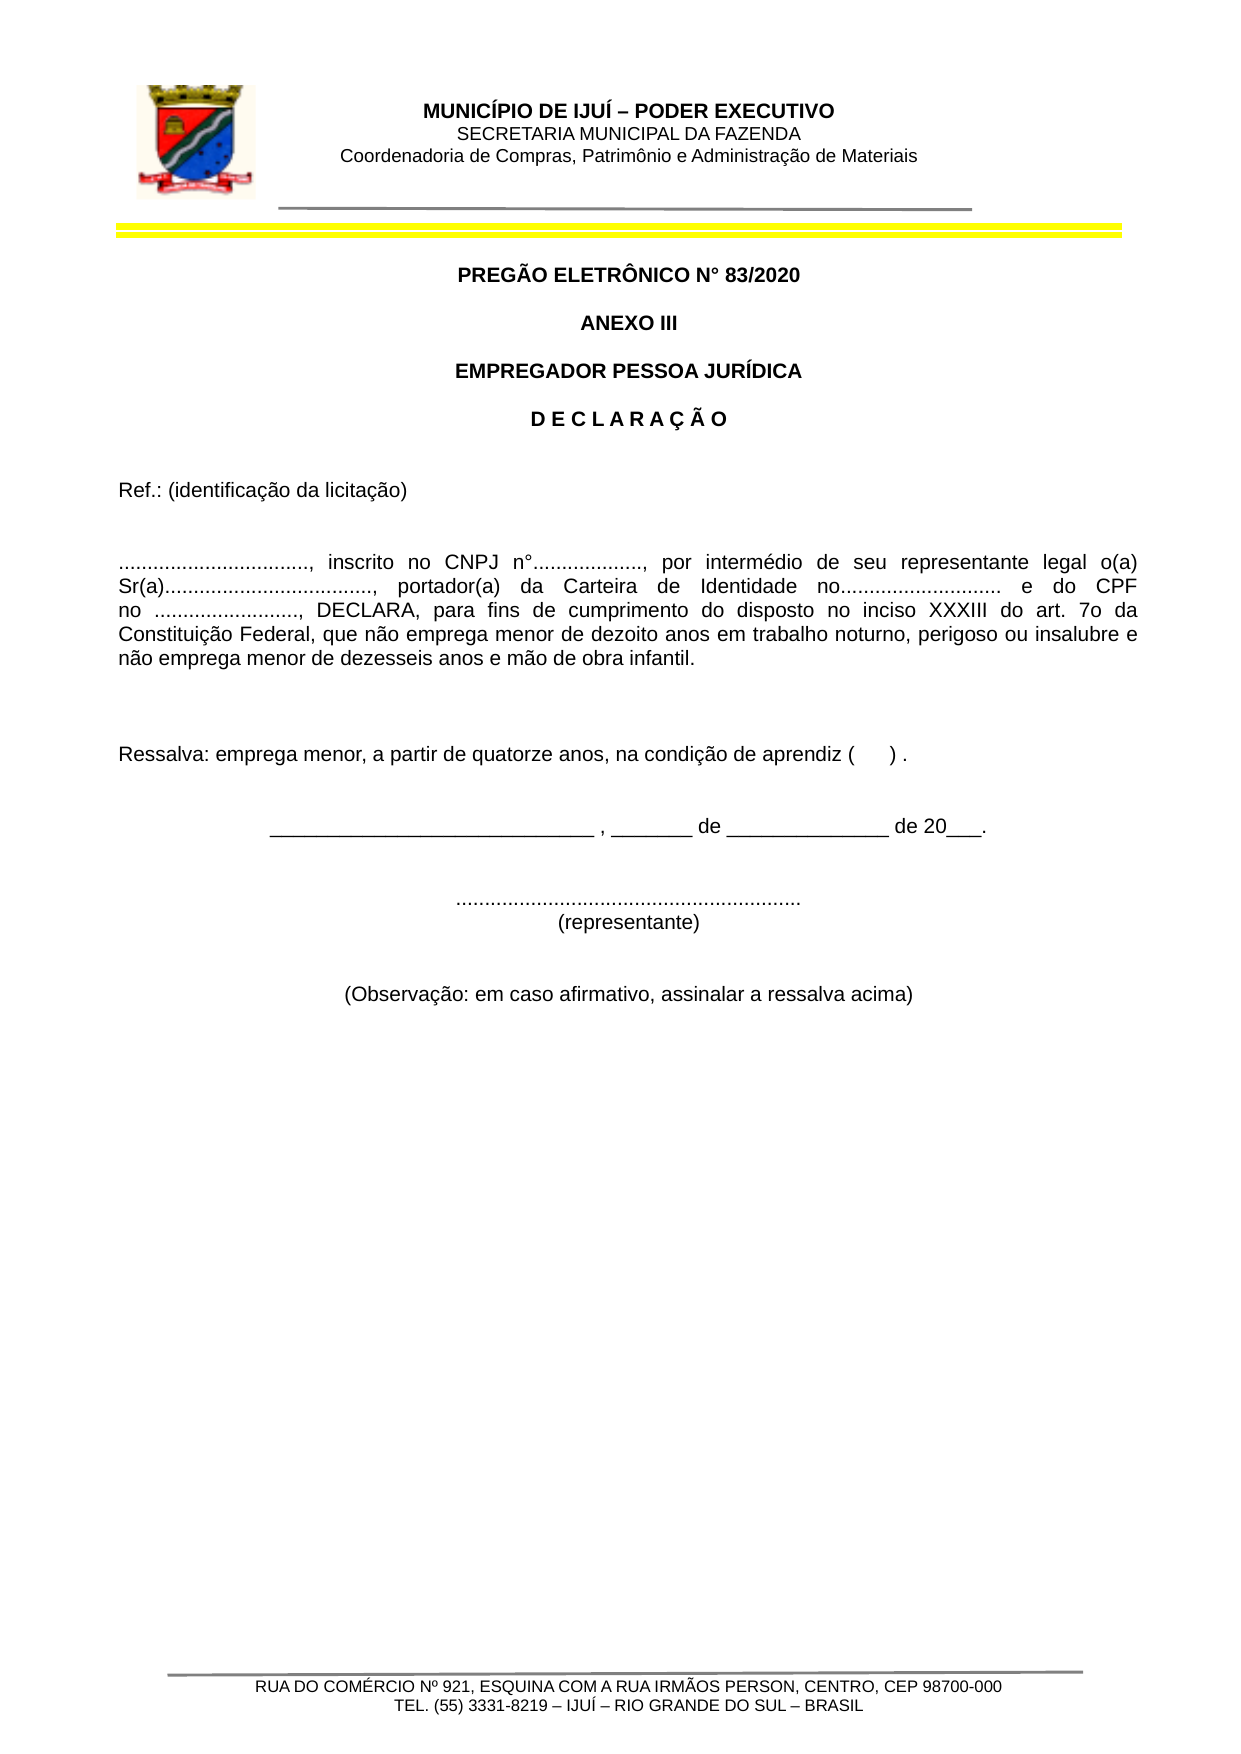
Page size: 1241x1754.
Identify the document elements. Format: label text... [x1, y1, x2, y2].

text ................................., inscrito no CNPJ n°..................., por intermédio de seu representante legal o(a) Sr(a)...................................., portador(a) da Carteira de Identidade no............................ e do CPF no ........................., DECLARA, para fins de cumprimento do disposto no inciso XXXIII do art. 7o da Constituição Federal, que não emprega menor de dezoito anos em trabalho noturno, perigoso ou insalubre e não emprega menor de dezesseis anos e mão de obra infantil. [118, 550, 1139, 670]
text (representante) [118, 909, 1139, 933]
text ANEXO III [118, 311, 1139, 334]
picture [135, 85, 256, 202]
text Ressalva: emprega menor, a partir de quatorze anos, na condição de aprendiz ( ) . [118, 742, 1139, 766]
text D E C L A R A Ç Ã O [118, 406, 1139, 430]
text EMPREGADOR PESSOA JURÍDICA [118, 358, 1139, 382]
text (Observação: em caso afirmativo, assinalar a ressalva acima) [118, 981, 1139, 1005]
text Ref.: (identificação da licitação) [118, 478, 1139, 502]
text ____________________________ , _______ de ______________ de 20___. [118, 814, 1139, 838]
text ............................................................ [118, 886, 1139, 909]
text PREGÃO ELETRÔNICO N° 83/2020 [118, 263, 1139, 287]
